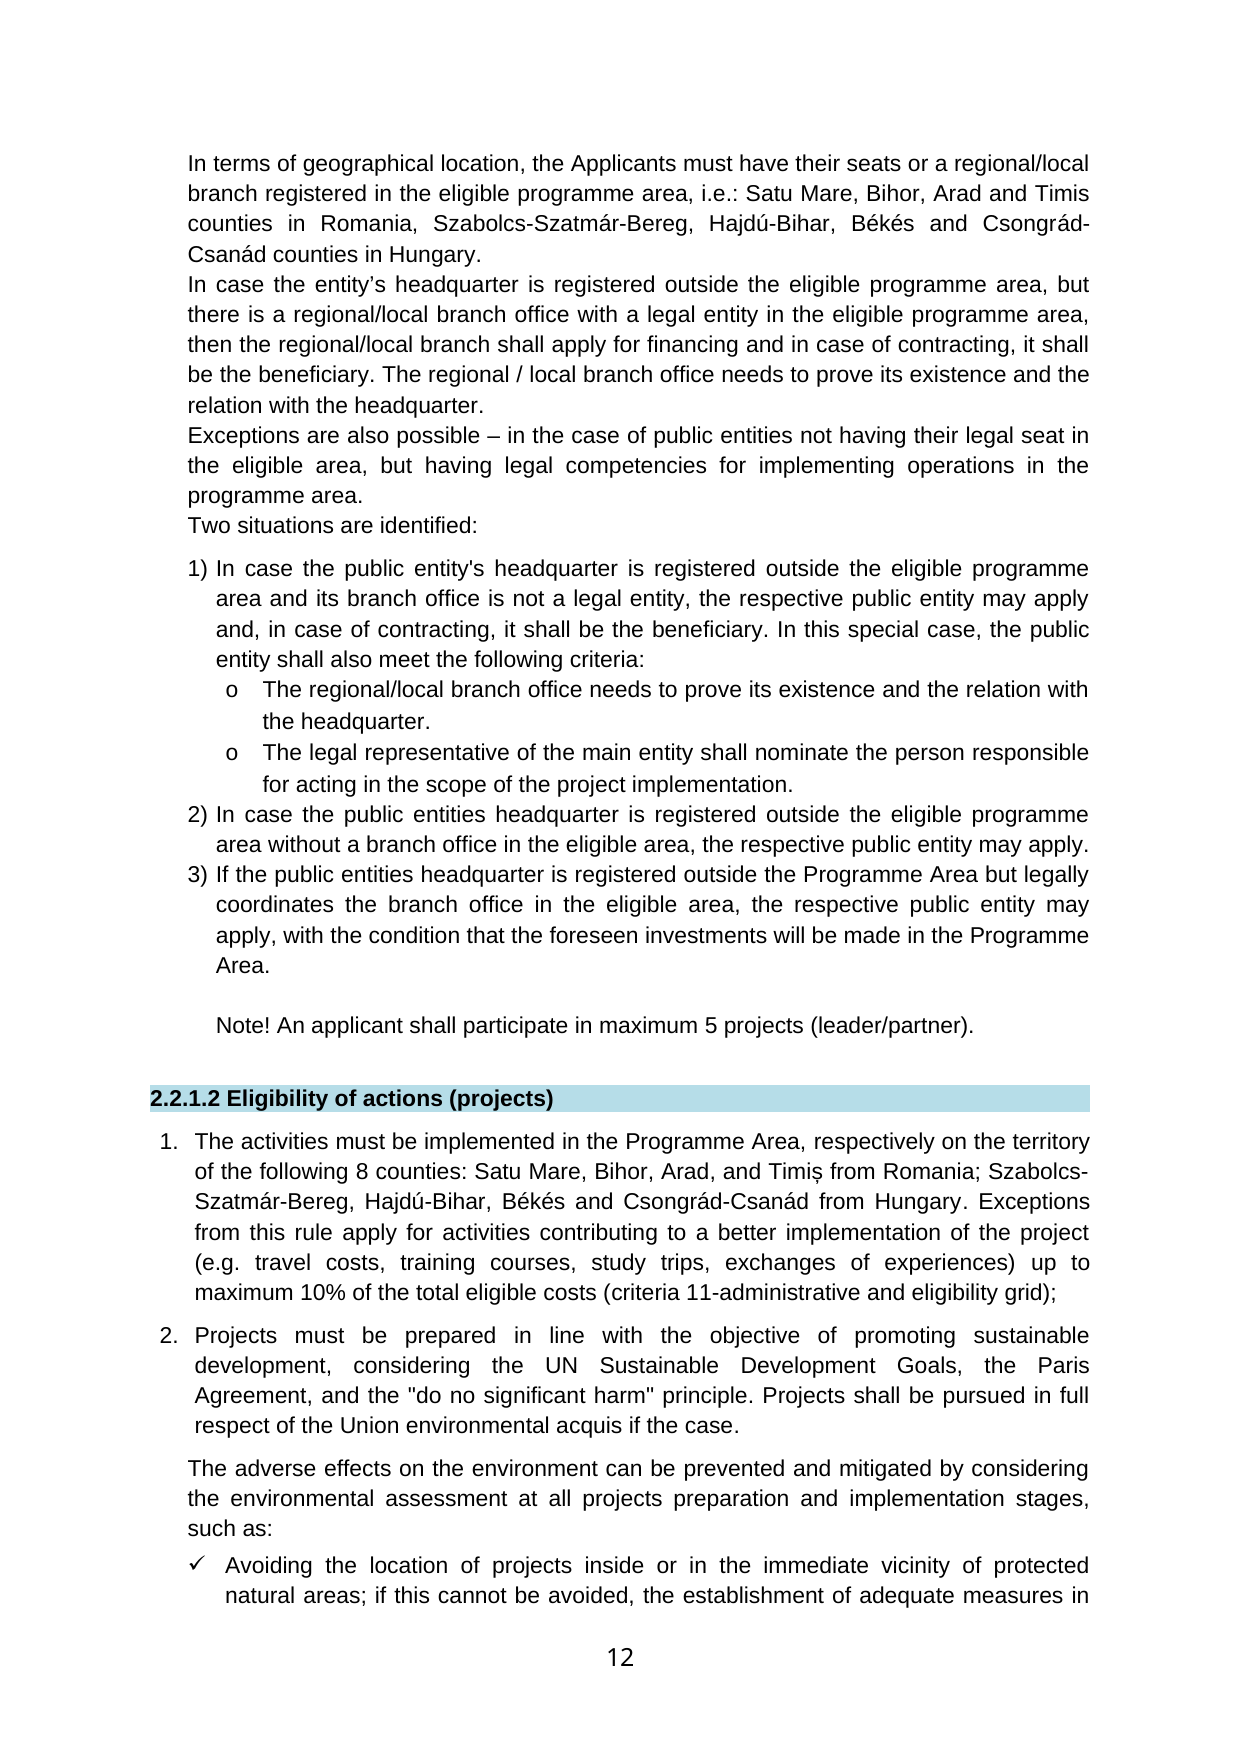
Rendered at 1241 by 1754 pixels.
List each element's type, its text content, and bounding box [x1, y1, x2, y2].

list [187, 1552, 1090, 1608]
list Projects must be prepared in line with the objective of promoting sustainable development, considering the UN Sustainable Development Goals, the Paris Agreement, and the "do no significant harm" principle. Projects shall be pursued in full respect of the Union environmental acquis if the case. [159, 1322, 1090, 1439]
subtitle 2.2.1.2 Eligibility of actions (projects) [150, 1085, 1090, 1112]
text The adverse effects on the environment can be prevented and mitigated by considering the environmental assessment at all projects preparation and implementation stages, such as: [187, 1455, 1090, 1542]
list The activities must be implemented in the Programme Area, respectively on the territory of the following 8 counties: Satu Mare, Bihor, Arad, and Timiș from Romania; Szabolcs-Szatmár-Bereg, Hajdú-Bihar, Békés and Csongrád-Csanád from Hungary. Exceptions from this rule apply for activities contributing to a better implementation of the project (e.g. travel costs, training courses, study trips, exchanges of experiences) up to maximum 10% of the total eligible costs (criteria 11-administrative and eligibility grid); [159, 1128, 1090, 1305]
list In case the public entities headquarter is registered outside the eligible programme area without a branch office in the eligible area, the respective public entity may apply. [187, 801, 1090, 857]
text Exceptions are also possible – in the case of public entities not having their legal seat in the eligible area, but having legal competencies for implementing operations in the programme area. [187, 422, 1090, 509]
list Note! An applicant shall participate in maximum 5 projects (leader/partner). [216, 1012, 1090, 1039]
text Two situations are identified: [187, 512, 1090, 539]
text In case the entity’s headquarter is registered outside the eligible programme area, but there is a regional/local branch office with a legal entity in the eligible programme area, then the regional/local branch shall apply for financing and in case of contracting, it shall be the beneficiary. The regional / local branch office needs to prove its existence and the relation with the headquarter. [187, 271, 1090, 418]
list In case the public entity's headquarter is registered outside the eligible programme area and its branch office is not a legal entity, the respective public entity may apply and, in case of contracting, it shall be the beneficiary. In this special case, the public entity shall also meet the following criteria: [187, 555, 1090, 672]
text In terms of geographical location, the Applicants must have their seats or a regional/local branch registered in the eligible programme area, i.e.: Satu Mare, Bihor, Arad and Timis counties in Romania, Szabolcs-Szatmár-Bereg, Hajdú-Bihar, Békés and Csongrád-Csanád counties in Hungary. [187, 150, 1090, 267]
list The legal representative of the main entity shall nominate the person responsible for acting in the scope of the project implementation. [225, 738, 1090, 797]
list If the public entities headquarter is registered outside the Programme Area but legally coordinates the branch office in the eligible area, the respective public entity may apply, with the condition that the foreseen investments will be made in the Programme Area. [187, 861, 1090, 978]
list The regional/local branch office needs to prove its existence and the relation with the headquarter. [225, 676, 1090, 734]
